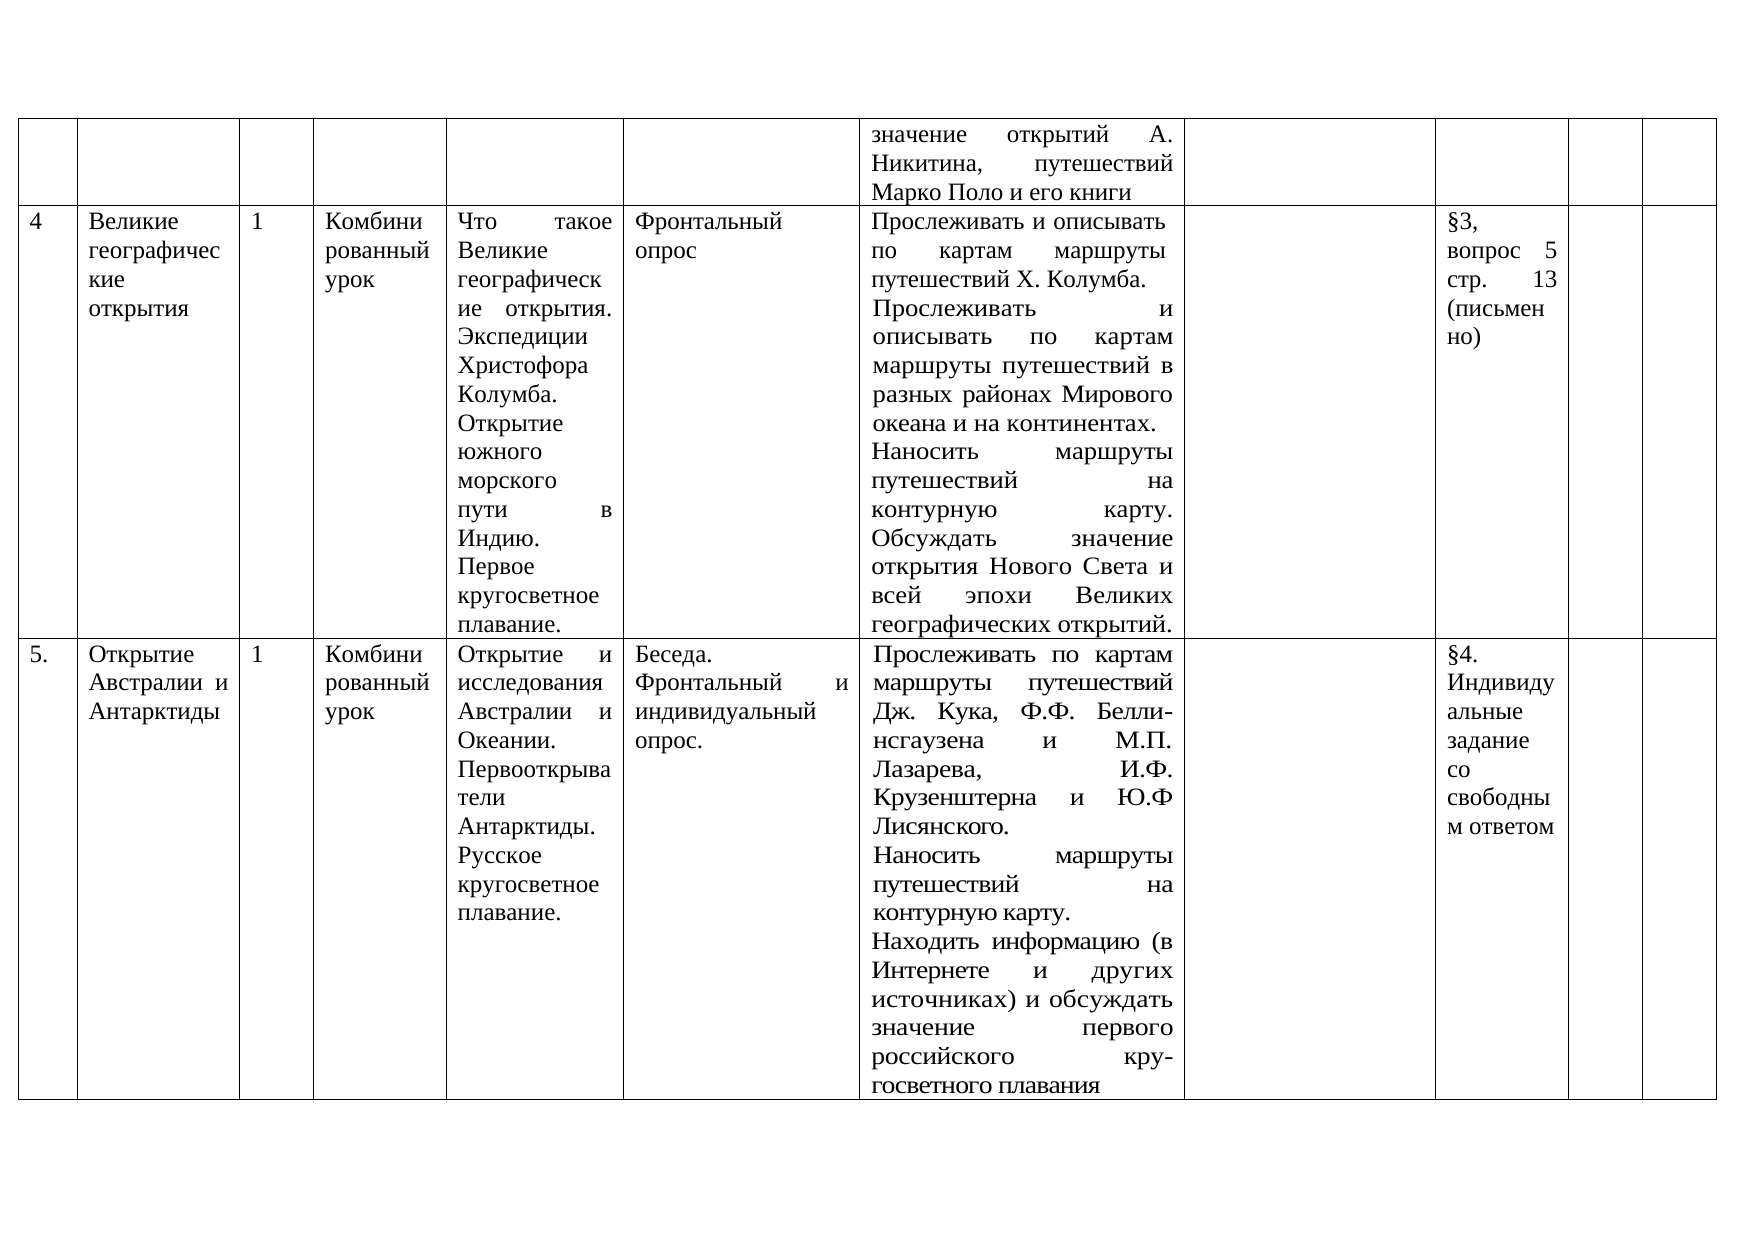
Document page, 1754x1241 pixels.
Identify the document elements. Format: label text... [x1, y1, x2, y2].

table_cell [314, 119, 446, 205]
table_cell 1 [240, 119, 313, 205]
table_cell Комбинированный урок [314, 206, 446, 638]
table_cell Что такое Великие географические открытия. Экспедиции Христофора Колумба. Открытие южного морского пути в Индию. Первое кругосветное плавание. [447, 206, 623, 638]
table_cell Открытие и исследования Австралии и Океании. Первооткрыватели Антарктиды. Русское кругосветное плавание. [447, 639, 623, 1099]
table_cell [1643, 119, 1716, 205]
table_cell 1 [240, 639, 313, 1099]
table_cell Прослеживать по картам маршруты путешествий Дж. Кука, Ф.Ф. Беллинсгаузена и М.П. Лазарева, И.Ф. Крузенштерна и Ю.Ф Лисянского. Наносить маршруты путешествий на контурную карту. Находить информацию (в Интернете и других источниках) и обсуждать значение первого российского кругосветного плавания [860, 639, 1184, 1099]
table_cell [624, 119, 859, 205]
table_cell [1185, 639, 1435, 1099]
table_cell [1185, 119, 1435, 205]
table_cell 5. [19, 639, 77, 1099]
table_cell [314, 639, 446, 1099]
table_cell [860, 119, 1184, 205]
table_cell §4. Индивидуальные задание со свободным ответом [1436, 639, 1568, 1099]
table_cell Прослеживать и описывать по картам маршруты путешествий Х. Колумба. Прослеживать и описывать по картам маршруты путешествий в разных районах Мирового океана и на континентах. Наносить маршруты путешествий на контурную карту. Обсуждать значение открытия Нового Света и всей эпохи Великих географических открытий. [860, 206, 1184, 638]
table_cell Великие географические открытия [78, 206, 239, 638]
table_cell 1 [240, 206, 313, 638]
table_cell Беседа. Фронтальный и индивидуальный опрос. [624, 639, 859, 1099]
table_cell [1569, 119, 1642, 205]
table_cell [1569, 639, 1642, 1099]
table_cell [78, 119, 239, 205]
table_cell §3, вопрос 5 стр. 13 (письменно) [1436, 206, 1568, 638]
table_cell 3. [19, 119, 77, 205]
table_cell Открытие Австралии и Антарктиды [78, 639, 239, 1099]
table_cell 4 [19, 206, 77, 638]
table_cell [1185, 206, 1435, 638]
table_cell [447, 119, 623, 205]
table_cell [1436, 119, 1568, 205]
table_cell Фронтальный опрос [624, 206, 859, 638]
table_cell [1643, 639, 1716, 1099]
table_cell [1569, 206, 1642, 638]
table_cell [1643, 206, 1716, 638]
